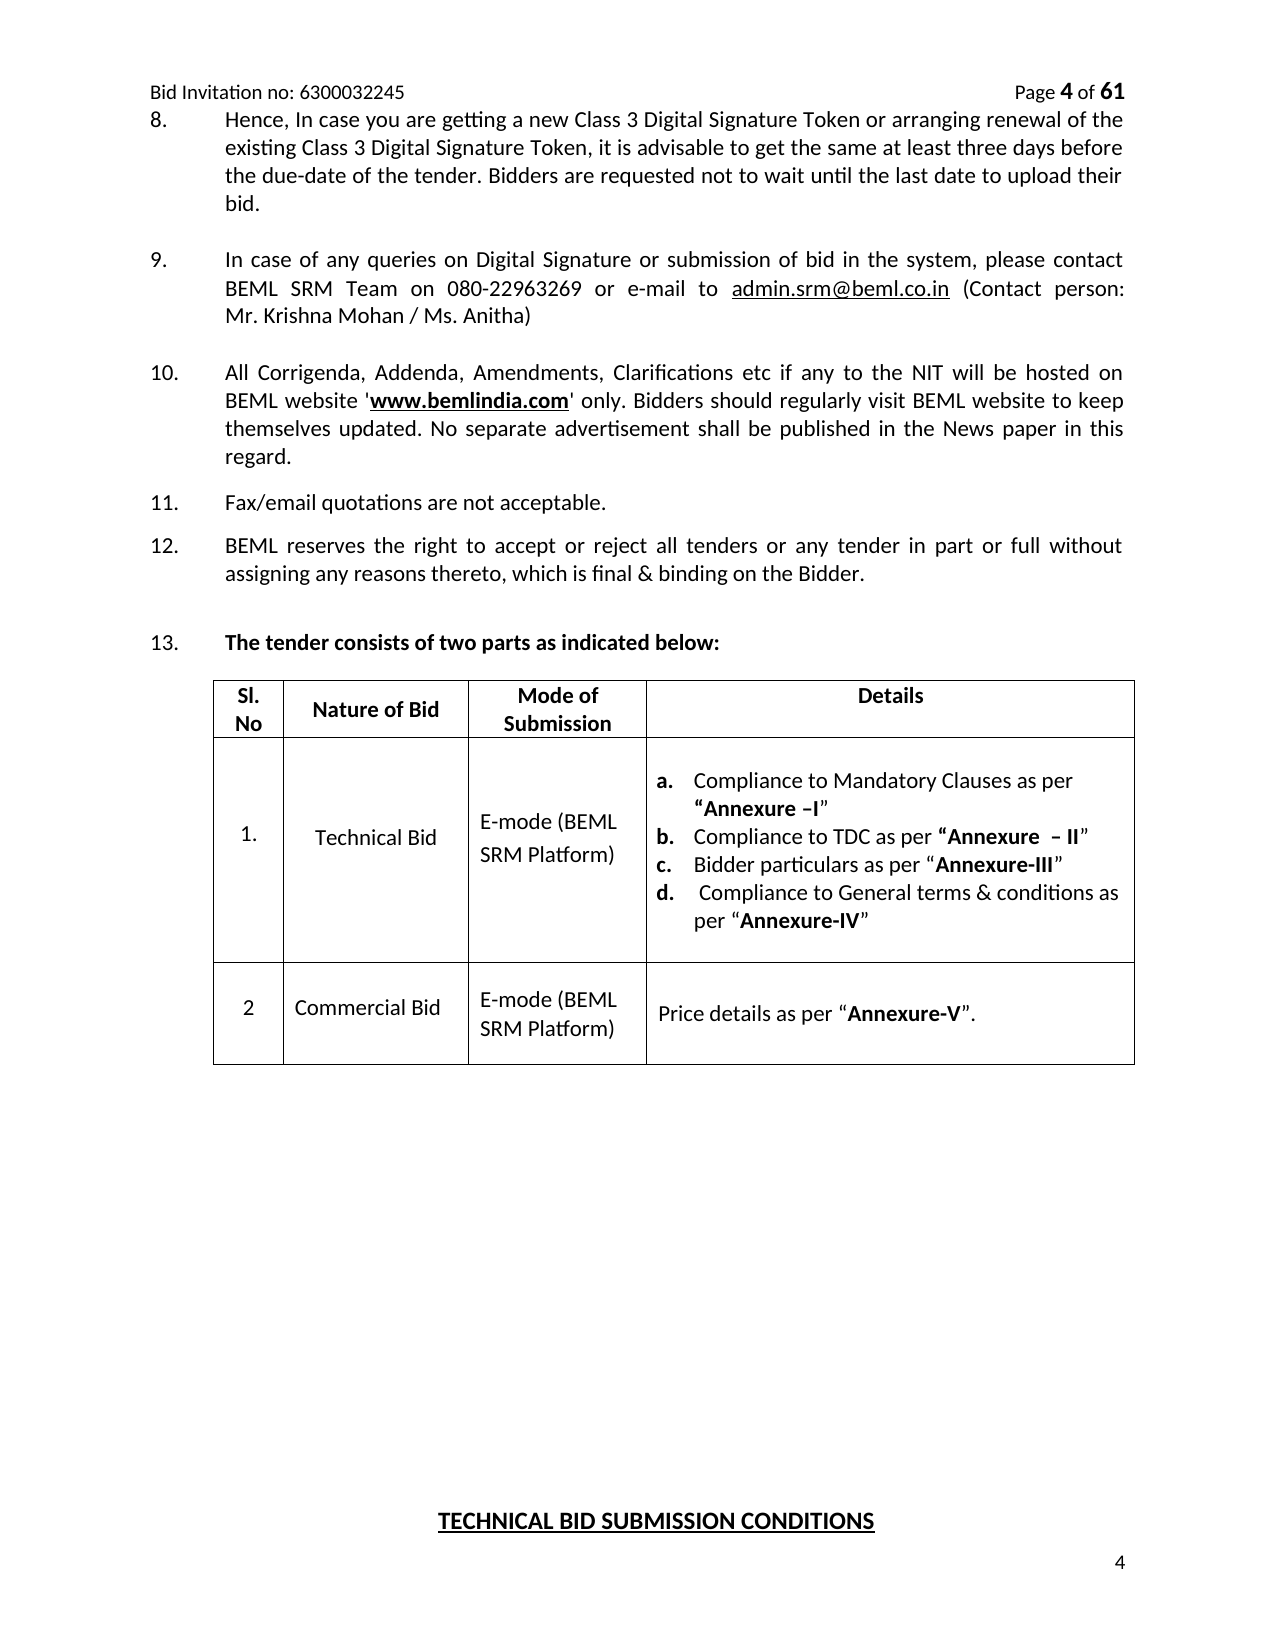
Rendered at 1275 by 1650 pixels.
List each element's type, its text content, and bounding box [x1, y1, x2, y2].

table_cell Compliance to Mandatory Clauses as per “Annexure –I” Compliance to TDC as per “Annexure – II” Bidder particulars as per “Annexure-III” Compliance to General terms & conditions as per “Annexure-IV” [647, 738, 1134, 962]
table_cell 2 [214, 963, 283, 1064]
table_header Sl. No [214, 681, 283, 737]
table_cell E-mode (BEML SRM Platform) [469, 963, 646, 1064]
table_cell 1. [214, 738, 283, 962]
list Fax/email quotations are not acceptable. [150, 488, 1125, 516]
table_cell Commercial Bid [284, 963, 468, 1064]
table_cell Technical Bid [284, 738, 468, 962]
table_cell Price details as per “Annexure-V”. [647, 963, 1134, 1064]
table_header Mode of Submission [469, 681, 646, 737]
list All Corrigenda, Addenda, Amendments, Clarifications etc if any to the NIT will be hosted on BEML website 'www.bemlindia.com' only. Bidders should regularly visit BEML website to keep themselves updated. No separate advertisement shall be published in the News paper in this regard. [150, 358, 1125, 470]
list BEML reserves the right to accept or reject all tenders or any tender in part or full without assigning any reasons thereto, which is final & binding on the Bidder. [150, 531, 1125, 587]
table_header Nature of Bid [284, 681, 468, 737]
text TECHNICAL BID SUBMISSION CONDITIONS [187, 1505, 1125, 1536]
list The tender consists of two parts as indicated below: [150, 628, 1125, 656]
table_cell E-mode (BEML SRM Platform) [469, 738, 646, 962]
list Hence, In case you are getting a new Class 3 Digital Signature Token or arranging renewal of the existing Class 3 Digital Signature Token, it is advisable to get the same at least three days before the due-date of the tender. Bidders are requested not to wait until the last date to upload their bid. [150, 106, 1125, 218]
list In case of any queries on Digital Signature or submission of bid in the system, please contact BEML SRM Team on 080-22963269 or e-mail to admin.srm@beml.co.in (Contact person: Mr. Krishna Mohan / Ms. Anitha) [150, 246, 1125, 330]
table_header Details [647, 681, 1134, 737]
